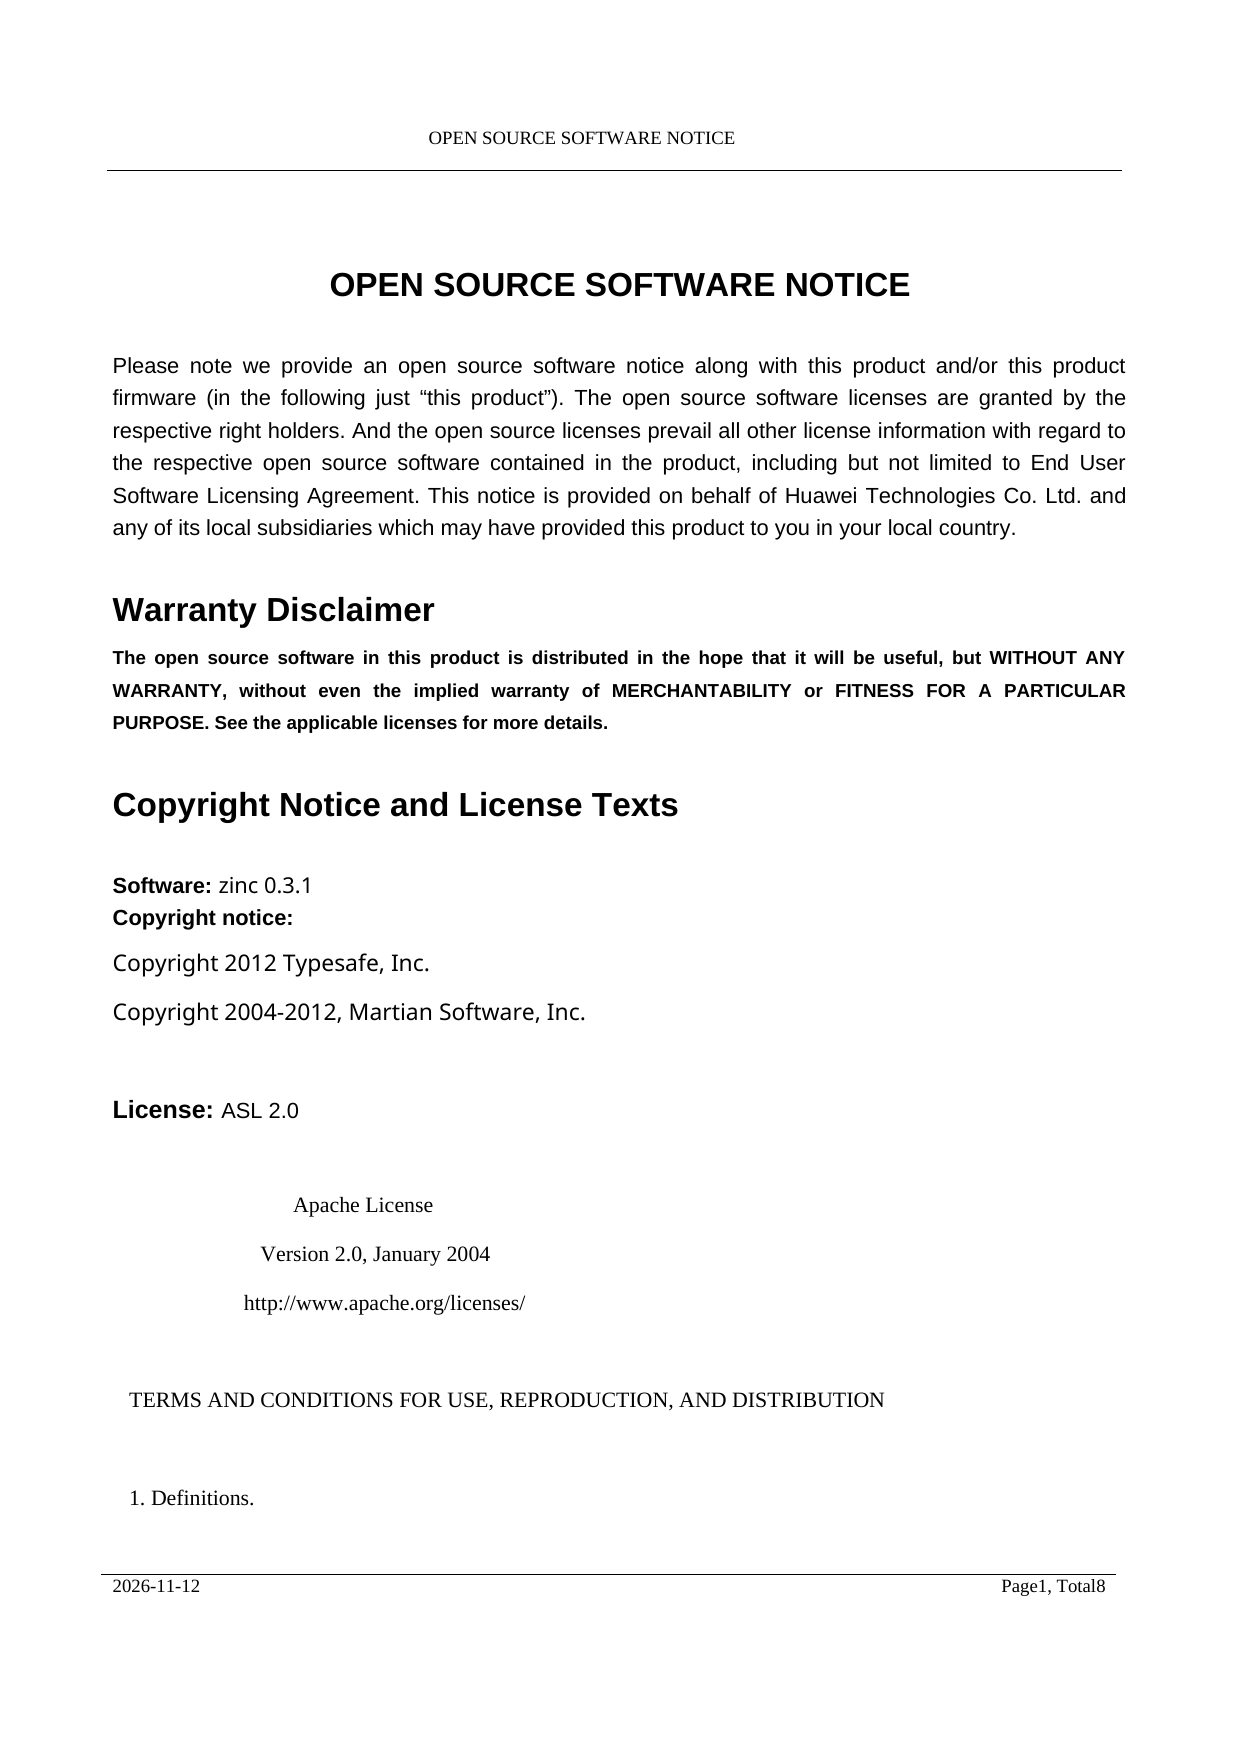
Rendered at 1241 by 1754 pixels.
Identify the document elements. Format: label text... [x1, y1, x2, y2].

text OPEN SOURCE SOFTWARE NOTICE [112, 251, 1128, 316]
text License: ASL 2.0 [112, 1093, 1128, 1125]
text Warranty Disclaimer [112, 576, 1128, 641]
text The open source software in this product is distributed in the hope that it will be useful, but WITHOUT ANY WARRANTY, without even the implied warranty of MERCHANTABILITY or FITNESS FOR A PARTICULAR PURPOSE. See the applicable licenses for more details. [112, 641, 1128, 739]
text Copyright Notice and License Texts [112, 771, 1128, 836]
text Please note we provide an open source software notice along with this product and/or this product firmware (in the following just “this product”). The open source software licenses are granted by the respective right holders. And the open source licenses prevail all other license information with regard to the respective open source software contained in the product, including but not limited to End User Software Licensing Agreement. This notice is provided on behalf of Huawei Technologies Co. Ltd. and any of its local subsidiaries which may have provided this product to you in your local country. [112, 349, 1128, 544]
text Copyright notice: [112, 901, 1128, 934]
text Software: zinc 0.3.1 [112, 869, 1128, 901]
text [112, 1140, 1128, 1513]
text Copyright 2012 Typesafe, Inc. Copyright 2004-2012, Martian Software, Inc. [112, 947, 1128, 1077]
